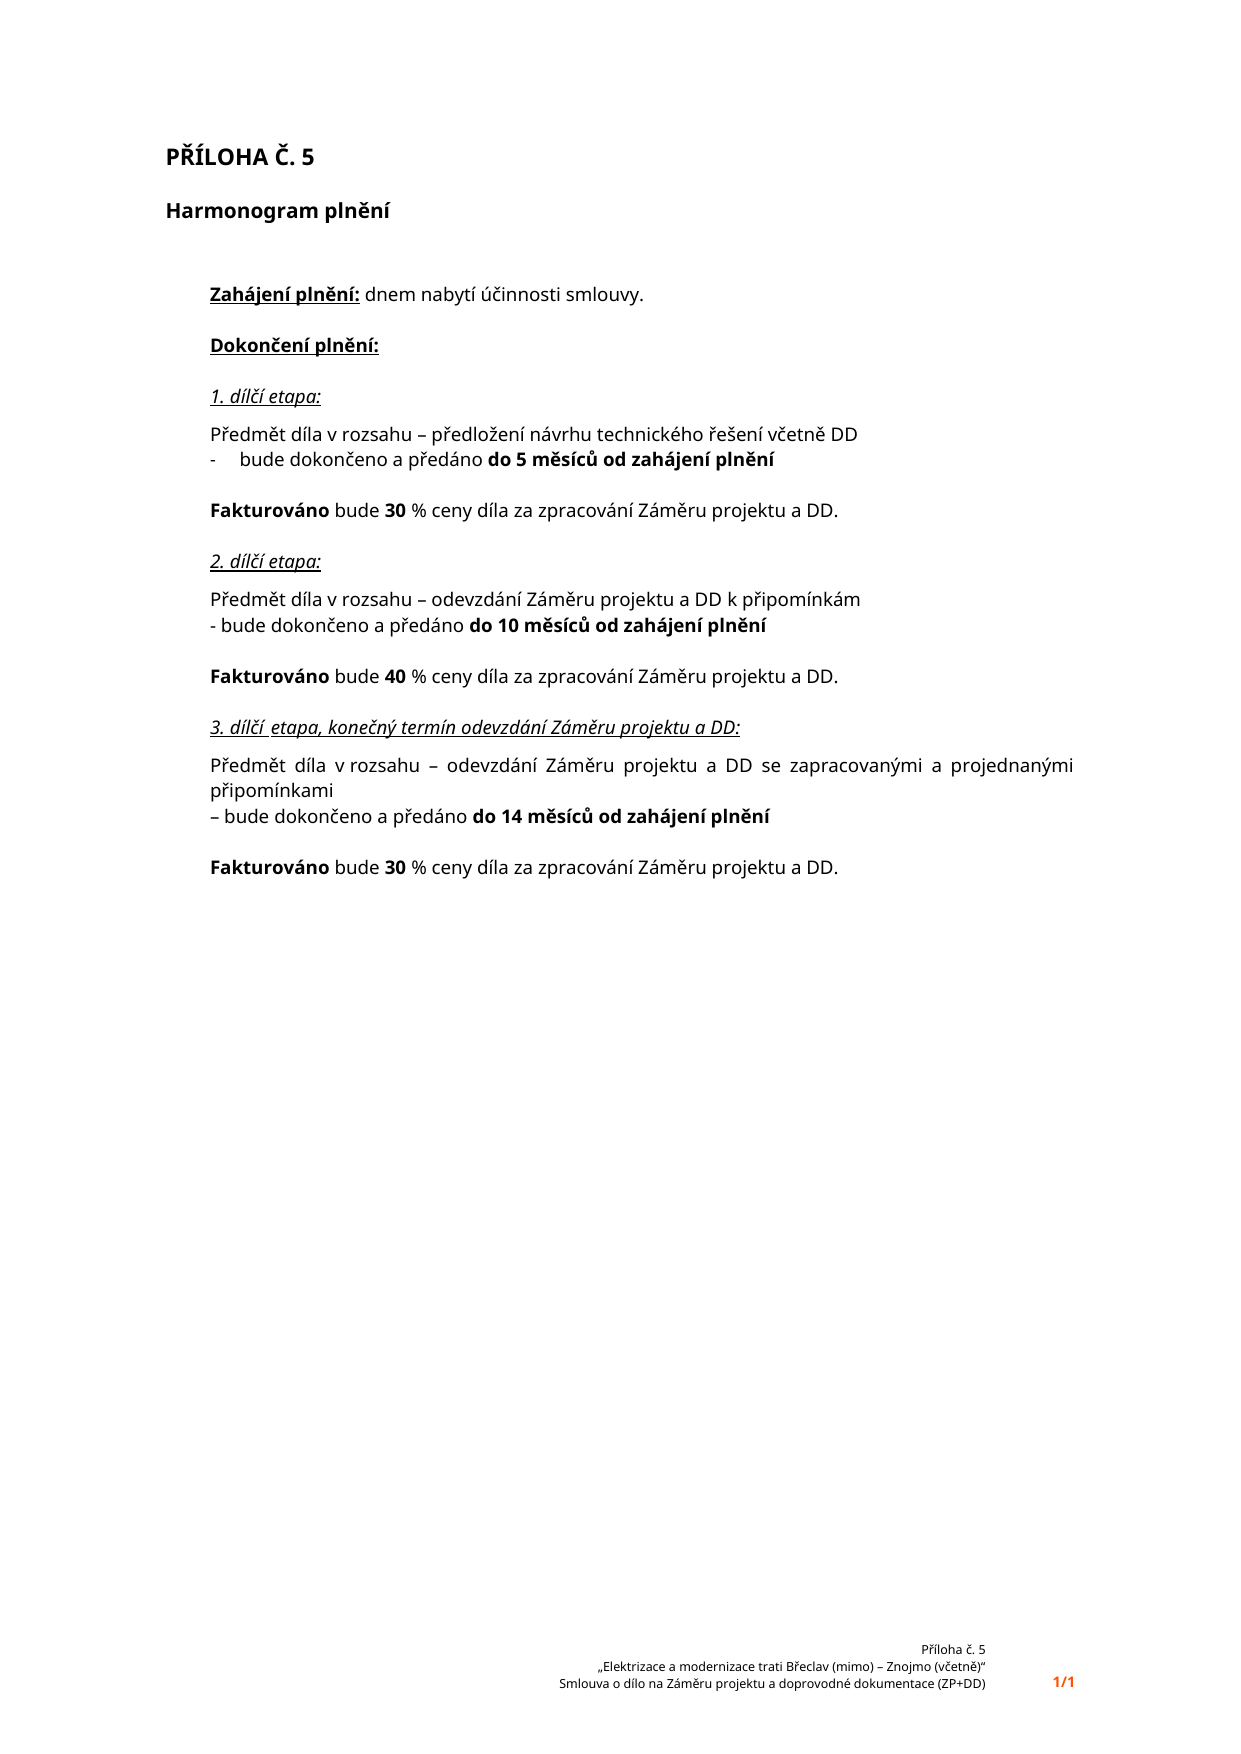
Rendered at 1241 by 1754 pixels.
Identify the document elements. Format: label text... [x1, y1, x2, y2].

text 2. dílčí etapa: [210, 548, 1075, 574]
text Fakturováno bude 30 % ceny díla za zpracování Záměru projektu a DD. [210, 854, 1075, 880]
text – bude dokončeno a předáno do 14 měsíců od zahájení plnění [210, 803, 1075, 829]
text 3. dílčí etapa, konečný termín odevzdání Záměru projektu a DD: [210, 714, 1075, 740]
text 1. dílčí etapa: [210, 383, 1075, 408]
text Předmět díla v rozsahu – odevzdání Záměru projektu a DD k připomínkám [210, 587, 1075, 612]
text Předmět díla v rozsahu – předložení návrhu technického řešení včetně DD [210, 421, 1075, 446]
text Předmět díla v rozsahu – odevzdání Záměru projektu a DD se zapracovanými a projednanými připomínkami [210, 752, 1075, 803]
text Harmonogram plnění [165, 197, 1075, 225]
text Příloha č. 5 [165, 141, 1075, 173]
text Dokončení plnění: [210, 332, 1075, 357]
text - bude dokončeno a předáno do 10 měsíců od zahájení plnění [210, 612, 1075, 638]
text Fakturováno bude 40 % ceny díla za zpracování Záměru projektu a DD. [210, 663, 1075, 689]
list bude dokončeno a předáno do 5 měsíců od zahájení plnění [210, 446, 1075, 472]
text Zahájení plnění: dnem nabytí účinnosti smlouvy. [210, 281, 1075, 306]
text Fakturováno bude 30 % ceny díla za zpracování Záměru projektu a DD. [210, 497, 1075, 523]
